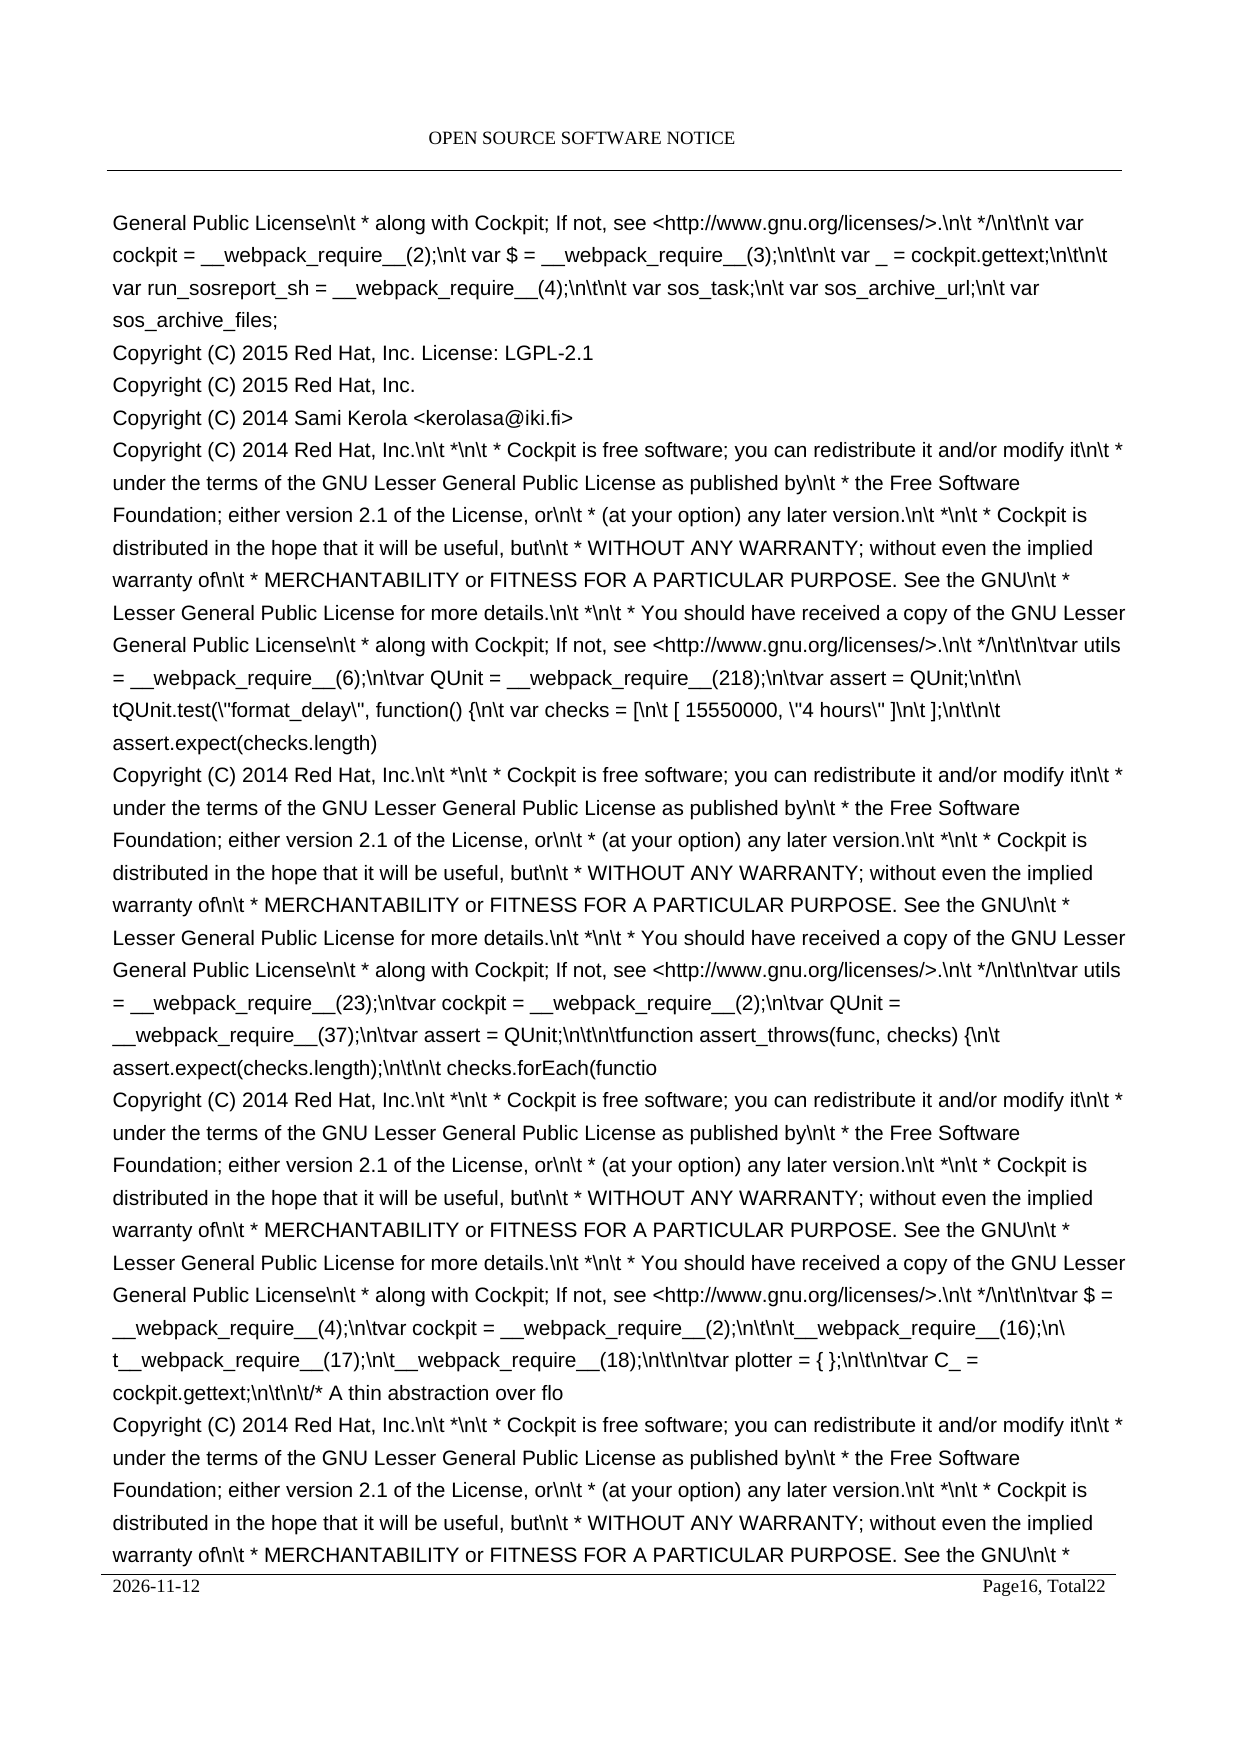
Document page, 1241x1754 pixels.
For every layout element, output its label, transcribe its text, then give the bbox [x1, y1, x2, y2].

text Copyright (C) 2014 Red Hat, Inc.\n\t *\n\t * Cockpit is free software; you can redistribute it and/or modify it\n\t * under the terms of the GNU Lesser General Public License as published by\n\t * the Free Software Foundation; either version 2.1 of the License, or\n\t * (at your option) any later version.\n\t *\n\t * Cockpit is distributed in the hope that it will be useful, but\n\t * WITHOUT ANY WARRANTY; without even the implied warranty of\n\t * MERCHANTABILITY or FITNESS FOR A PARTICULAR PURPOSE. See the GNU\n\t * Lesser General Public License for more details.\n\t *\n\t * You should have received a copy of the GNU Lesser General Public License\n\t * along with Cockpit; If not, see <http://www.gnu.org/licenses/>.\n\t */\n\t\n\tvar utils = __webpack_require__(6);\n\tvar QUnit = __webpack_require__(218);\n\tvar assert = QUnit;\n\t\n\tQUnit.test(\"format_delay\", function() {\n\t var checks = [\n\t [ 15550000, \"4 hours\" ]\n\t ];\n\t\n\t assert.expect(checks.length) [112, 434, 1128, 759]
text Copyright (C) 2014 Sami Kerola <kerolasa@iki.fi> [112, 401, 1128, 434]
text Copyright (C) 2014 Red Hat, Inc.\n\t *\n\t * Cockpit is free software; you can redistribute it and/or modify it\n\t * under the terms of the GNU Lesser General Public License as published by\n\t * the Free Software Foundation; either version 2.1 of the License, or\n\t * (at your option) any later version.\n\t *\n\t * Cockpit is distributed in the hope that it will be useful, but\n\t * WITHOUT ANY WARRANTY; without even the implied warranty of\n\t * MERCHANTABILITY or FITNESS FOR A PARTICULAR PURPOSE. See the GNU\n\t * Lesser General Public License for more details.\n\t *\n\t * You should have received a copy of the GNU Lesser General Public License\n\t * along with Cockpit; If not, see <http://www.gnu.org/licenses/>.\n\t */\n\t\n\tvar $ = __webpack_require__(4);\n\tvar cockpit = __webpack_require__(2);\n\t\n\t__webpack_require__(16);\n\t__webpack_require__(17);\n\t__webpack_require__(18);\n\t\n\tvar plotter = { };\n\t\n\tvar C_ = cockpit.gettext;\n\t\n\t/* A thin abstraction over flo [112, 1084, 1128, 1409]
text Copyright (C) 2015 Red Hat, Inc. [112, 369, 1128, 401]
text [112, 206, 1128, 336]
text Copyright (C) 2014 Red Hat, Inc.\n\t *\n\t * Cockpit is free software; you can redistribute it and/or modify it\n\t * under the terms of the GNU Lesser General Public License as published by\n\t * the Free Software Foundation; either version 2.1 of the License, or\n\t * (at your option) any later version.\n\t *\n\t * Cockpit is distributed in the hope that it will be useful, but\n\t * WITHOUT ANY WARRANTY; without even the implied warranty of\n\t * MERCHANTABILITY or FITNESS FOR A PARTICULAR PURPOSE. See the GNU\n\t * Lesser General Public License for more details.\n\t *\n\t * You should have received a copy of the GNU Lesser General Public License\n\t * along with Cockpit; If not, see <http://www.gnu.org/licenses/>.\n\t */\n\t\n\tvar utils = __webpack_require__(23);\n\tvar cockpit = __webpack_require__(2);\n\tvar QUnit = __webpack_require__(37);\n\tvar assert = QUnit;\n\t\n\tfunction assert_throws(func, checks) {\n\t assert.expect(checks.length);\n\t\n\t checks.forEach(functio [112, 759, 1128, 1084]
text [112, 1409, 1128, 1571]
text Copyright (C) 2015 Red Hat, Inc. License: LGPL-2.1 [112, 336, 1128, 369]
